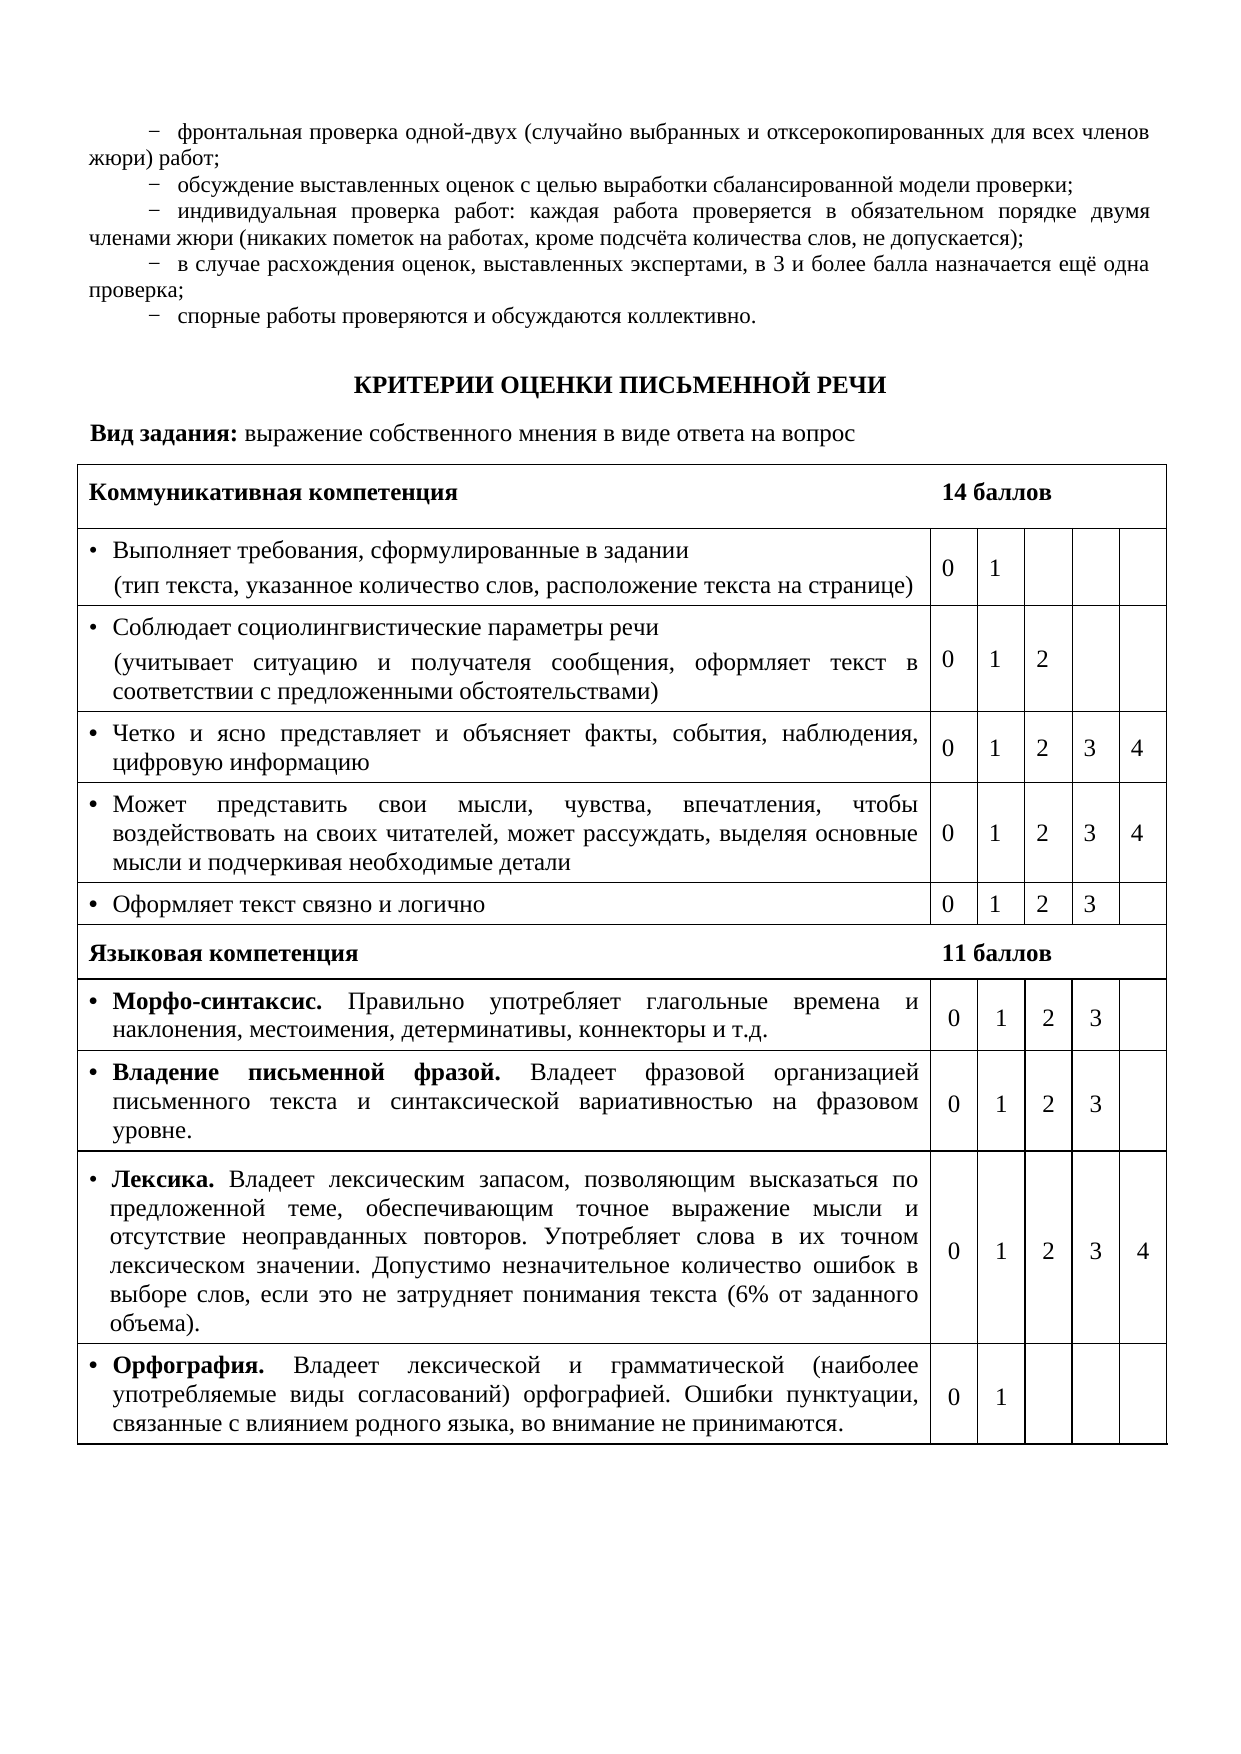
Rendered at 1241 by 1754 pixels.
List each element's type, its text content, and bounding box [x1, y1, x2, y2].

table_cell 4 [1120, 712, 1166, 782]
table_cell 0 [931, 606, 977, 711]
table_cell Морфо-синтаксис. Правильно употребляет глагольные времена и наклонения, местоимения, детерминативы, коннекторы и т.д. [78, 980, 930, 1049]
table_cell Выполняет требования, сформулированные в задании (тип текста, указанное количество слов, расположение текста на странице) [78, 529, 930, 605]
table_cell [1026, 1344, 1071, 1443]
table_cell [1120, 1051, 1166, 1150]
table_cell [1073, 529, 1119, 605]
table_cell [1073, 606, 1119, 711]
table_cell 2 [1026, 1051, 1071, 1150]
table_cell 0 [931, 1051, 977, 1150]
table_cell 4 [1120, 783, 1166, 882]
table_cell [1120, 883, 1166, 924]
table_cell 0 [931, 712, 977, 782]
table_cell 1 [978, 1344, 1024, 1443]
table_cell [1073, 1344, 1119, 1443]
table_cell [1120, 980, 1166, 1049]
table_cell Орфография. Владеет лексической и грамматической (наиболее употребляемые виды согласований) орфографией. Ошибки пунктуации, связанные с влиянием родного языка, во внимание не принимаются. [78, 1344, 930, 1443]
table_cell 2 [1026, 980, 1071, 1049]
list обсуждение выставленных оценок с целью выработки сбалансированной модели проверки; [89, 171, 1152, 197]
text КРИТЕРИИ ОЦЕНКИ ПИСЬМЕННОЙ РЕЧИ [89, 370, 1152, 399]
list в случае расхождения оценок, выставленных экспертами, в 3 и более балла назначается ещё одна проверка; [89, 250, 1152, 303]
table_cell Четко и ясно представляет и объясняет факты, события, наблюдения, цифровую информацию [78, 712, 930, 782]
table_cell 3 [1073, 712, 1119, 782]
table_cell 3 [1073, 1152, 1119, 1343]
table_cell Владение письменной фразой. Владеет фразовой организацией письменного текста и синтаксической вариативностью на фразовом уровне. [78, 1051, 930, 1150]
table_cell 1 [978, 1051, 1024, 1150]
table_cell 1 [978, 529, 1024, 605]
table_header 14 баллов [930, 465, 1166, 528]
table_header Коммуникативная компетенция [78, 465, 930, 528]
table_cell 1 [978, 783, 1024, 882]
table_cell 3 [1073, 883, 1119, 924]
table_cell [1120, 606, 1166, 711]
table_cell 0 [931, 1344, 977, 1443]
table_cell • Лексика. Владеет лексическим запасом, позволяющим высказаться по предложенной теме, обеспечивающим точное выражение мысли и отсутствие неоправданных повторов. Употребляет слова в их точном лексическом значении. Допустимо незначительное количество ошибок в выборе слов, если это не затрудняет понимания текста (6% от заданного объема). [78, 1152, 930, 1343]
table_cell Языковая компетенция [78, 925, 930, 978]
table_cell 3 [1073, 783, 1119, 882]
text Вид задания: выражение собственного мнения в виде ответа на вопрос [90, 418, 1152, 447]
table_cell 0 [931, 529, 977, 605]
table_cell [1025, 529, 1072, 605]
table_cell 4 [1120, 1152, 1166, 1343]
table_cell 2 [1025, 712, 1072, 782]
table_cell 1 [978, 606, 1024, 711]
table_cell [1120, 1344, 1166, 1443]
table_cell 1 [978, 980, 1024, 1049]
table_cell 1 [978, 883, 1024, 924]
table_cell 0 [931, 980, 977, 1049]
table_cell Может представить свои мысли, чувства, впечатления, чтобы воздействовать на своих читателей, может рассуждать, выделяя основные мысли и подчеркивая необходимые детали [78, 783, 930, 882]
table_cell [1120, 529, 1166, 605]
table_cell 2 [1025, 883, 1072, 924]
table_cell 0 [931, 883, 977, 924]
table_cell 0 [931, 783, 977, 882]
list фронтальная проверка одной-двух (случайно выбранных и отксерокопированных для всех членов жюри) работ; [89, 118, 1152, 171]
table_cell 11 баллов [930, 925, 1166, 978]
table_cell 0 [931, 1152, 977, 1343]
table_cell 1 [978, 712, 1024, 782]
table_cell Оформляет текст связно и логично [78, 883, 930, 924]
table_cell 3 [1073, 1051, 1119, 1150]
table_cell 2 [1025, 606, 1072, 711]
table_cell 2 [1025, 783, 1072, 882]
table_cell Соблюдает социолингвистические параметры речи (учитывает ситуацию и получателя сообщения, оформляет текст в соответствии с предложенными обстоятельствами) [78, 606, 930, 711]
table_cell 2 [1026, 1152, 1071, 1343]
table_cell 1 [978, 1152, 1024, 1343]
list индивидуальная проверка работ: каждая работа проверяется в обязательном порядке двумя членами жюри (никаких пометок на работах, кроме подсчёта количества слов, не допускается); [89, 197, 1152, 250]
list спорные работы проверяются и обсуждаются коллективно. [89, 303, 1152, 329]
table_cell 3 [1073, 980, 1119, 1049]
